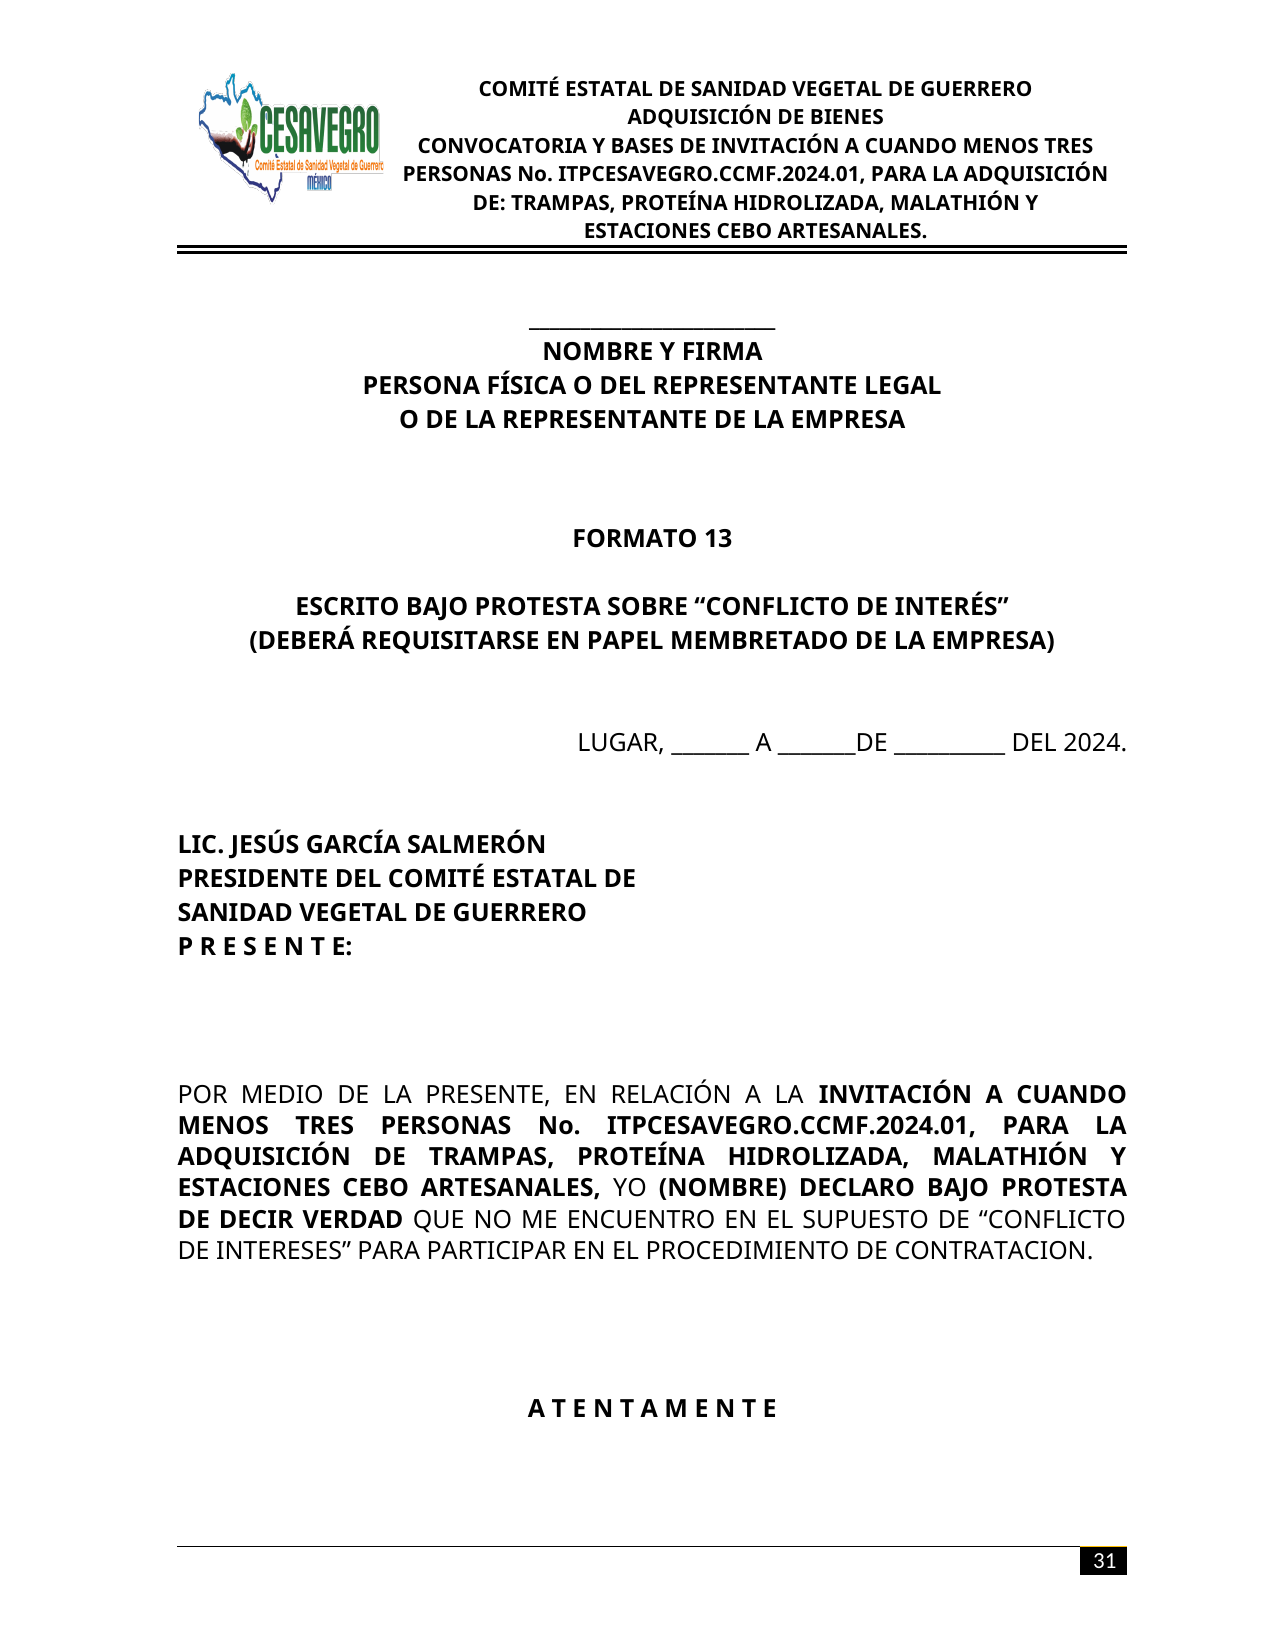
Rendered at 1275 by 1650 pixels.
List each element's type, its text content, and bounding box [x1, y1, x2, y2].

text FORMATO 13 [177, 520, 1127, 554]
text POR MEDIO DE LA PRESENTE, EN RELACIÓN A LA INVITACIÓN A CUANDO MENOS TRES PERSONAS No. ITPCESAVEGRO.CCMF.2024.01, PARA LA ADQUISICIÓN DE TRAMPAS, PROTEÍNA HIDROLIZADA, MALATHIÓN Y ESTACIONES CEBO ARTESANALES, YO (NOMBRE) DECLARO BAJO PROTESTA DE DECIR VERDAD QUE NO ME ENCUENTRO EN EL SUPUESTO DE “CONFLICTO DE INTERESES” PARA PARTICIPAR EN EL PROCEDIMIENTO DE CONTRATACION. [177, 1078, 1127, 1266]
text A T E N T A M E N T E [177, 1391, 1127, 1425]
text P R E S E N T E: [177, 929, 1127, 963]
text LUGAR, _______ A _______DE __________ DEL 2024. [177, 724, 1127, 759]
text SANIDAD VEGETAL DE GUERRERO [177, 895, 1127, 929]
text ________________________ [177, 300, 1127, 334]
text ESCRITO BAJO PROTESTA SOBRE “CONFLICTO DE INTERÉS” [177, 588, 1127, 622]
text PRESIDENTE DEL COMITÉ ESTATAL DE [177, 861, 1127, 895]
text (DEBERÁ REQUISITARSE EN PAPEL MEMBRETADO DE LA EMPRESA) [177, 622, 1127, 656]
text LIC. JESÚS GARCÍA SALMERÓN [177, 827, 1127, 861]
text NOMBRE Y FIRMA [177, 334, 1127, 368]
text O DE LA REPRESENTANTE DE LA EMPRESA [177, 402, 1127, 436]
text PERSONA FÍSICA O DEL REPRESENTANTE LEGAL [177, 368, 1127, 402]
picture [198, 73, 384, 205]
